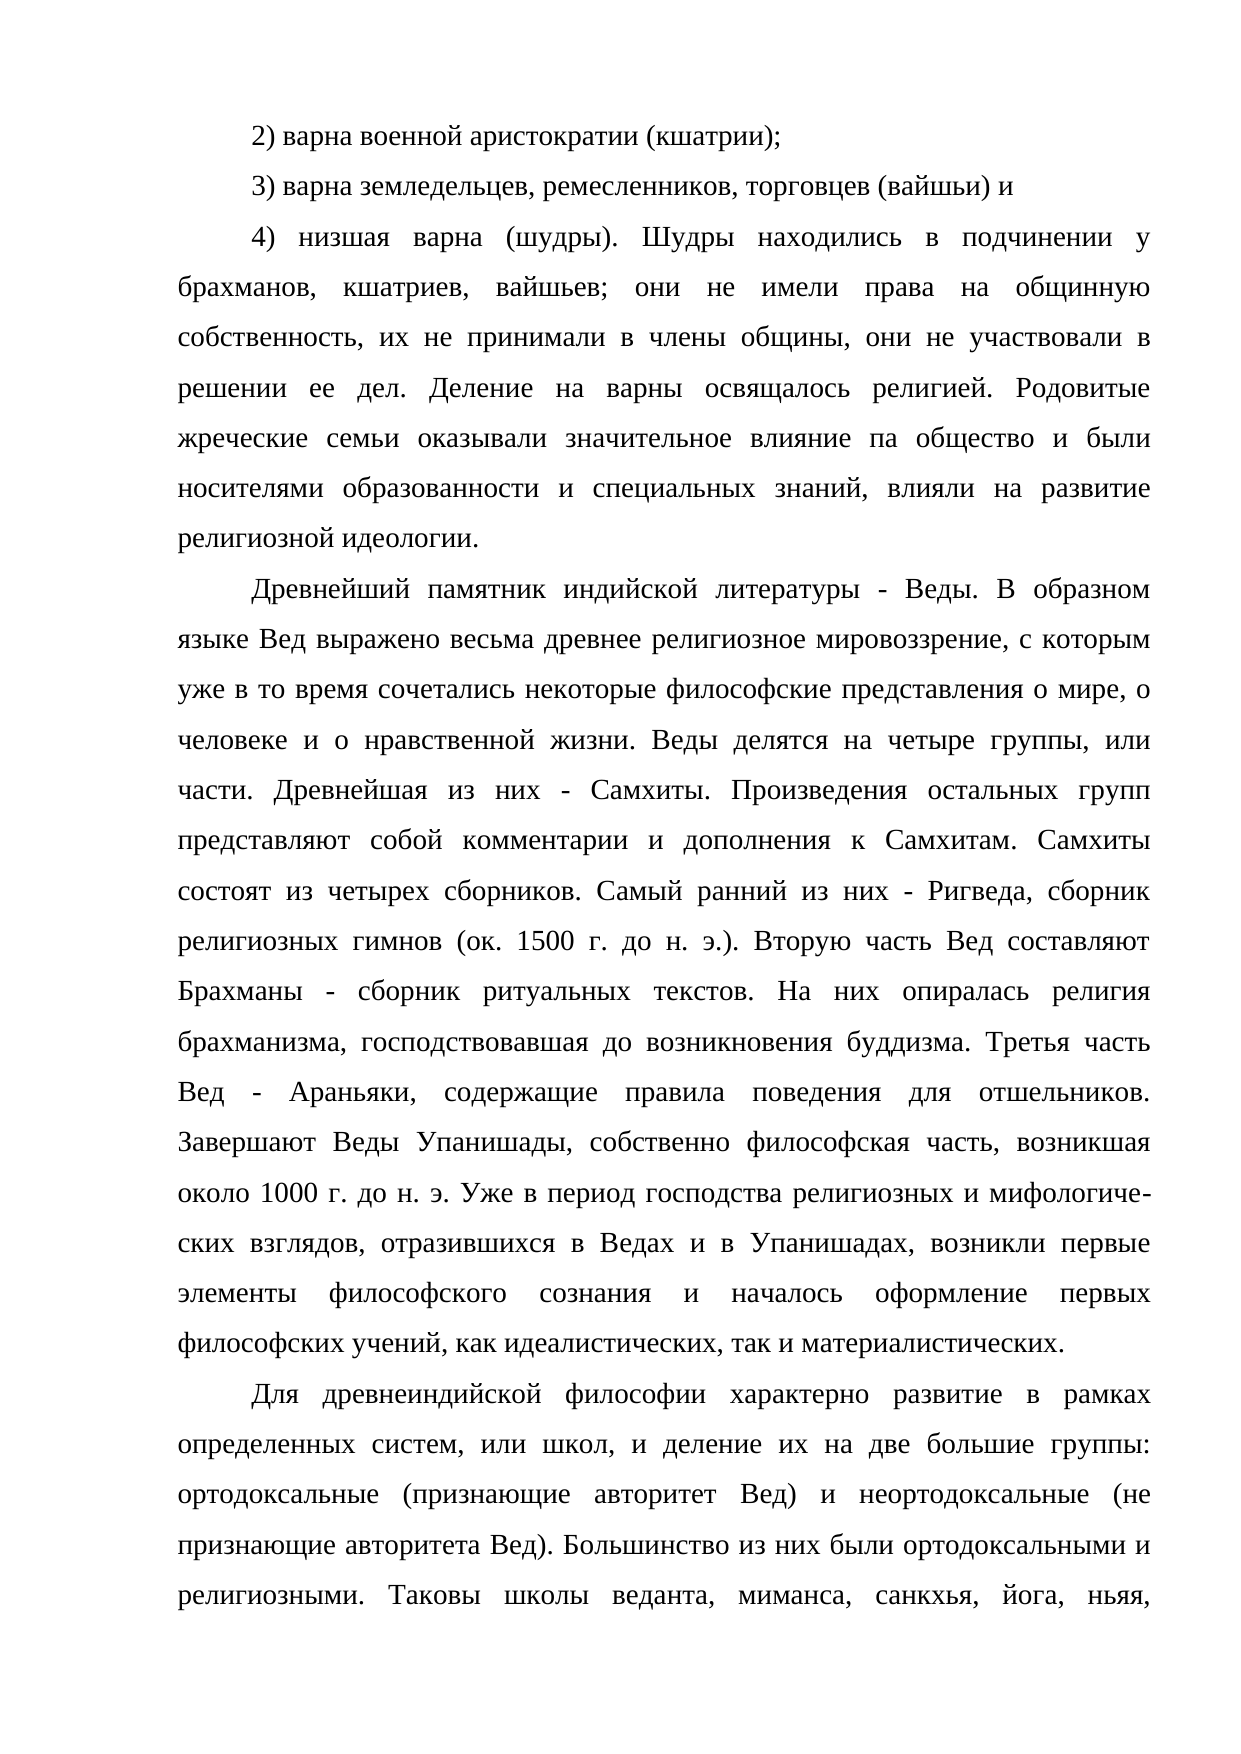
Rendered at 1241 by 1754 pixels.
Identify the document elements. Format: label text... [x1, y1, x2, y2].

text 4) низшая варна (шудры). Шудры находились в подчинении у брахманов, кшатриев, вайшьев; они не имели права на общинную собственность, их не принимали в члены общины, они не участвовали в решении ее дел. Деление на варны освящалось религией. Родовитые жреческие семьи оказывали значительное влияние па общество и были носителями образованности и специальных знаний, влияли на развитие религиозной идеологии. [177, 219, 1152, 554]
text 2) варна военной аристократии (кшатрии); [177, 118, 1152, 152]
text Древнейший памятник индийской литературы - Веды. В образном языке Вед выражено весьма древнее религиозное мировоззрение, с которым уже в то время сочетались некоторые философские представления о мире, о человеке и о нравственной жизни. Веды делятся на четыре группы, или части. Древнейшая из них - Самхиты. Произведения остальных групп представляют собой комментарии и дополнения к Самхитам. Самхиты состоят из четырех сборников. Самый ранний из них - Ригведа, сборник религиозных гимнов (ок. 1500 г. до н. э.). Вторую часть Вед составляют Брахманы - сборник ритуальных текстов. На них опиралась религия брахманизма, господствовавшая до возникновения буддизма. Третья часть Вед - Араньяки, содержащие правила поведения для отшельников. Завершают Веды Упанишады, собственно философская часть, возникшая около 1000 г. до н. э. Уже в период господства религиозных и мифологических взглядов, отразившихся в Ведах и в Упанишадах, возникли первые элементы философского сознания и началось оформление первых философских учений, как идеалистических, так и материалистических. [177, 571, 1152, 1359]
text 3) варна земледельцев, ремесленников, торговцев (вайшьи) и [177, 168, 1152, 202]
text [177, 1376, 1152, 1611]
